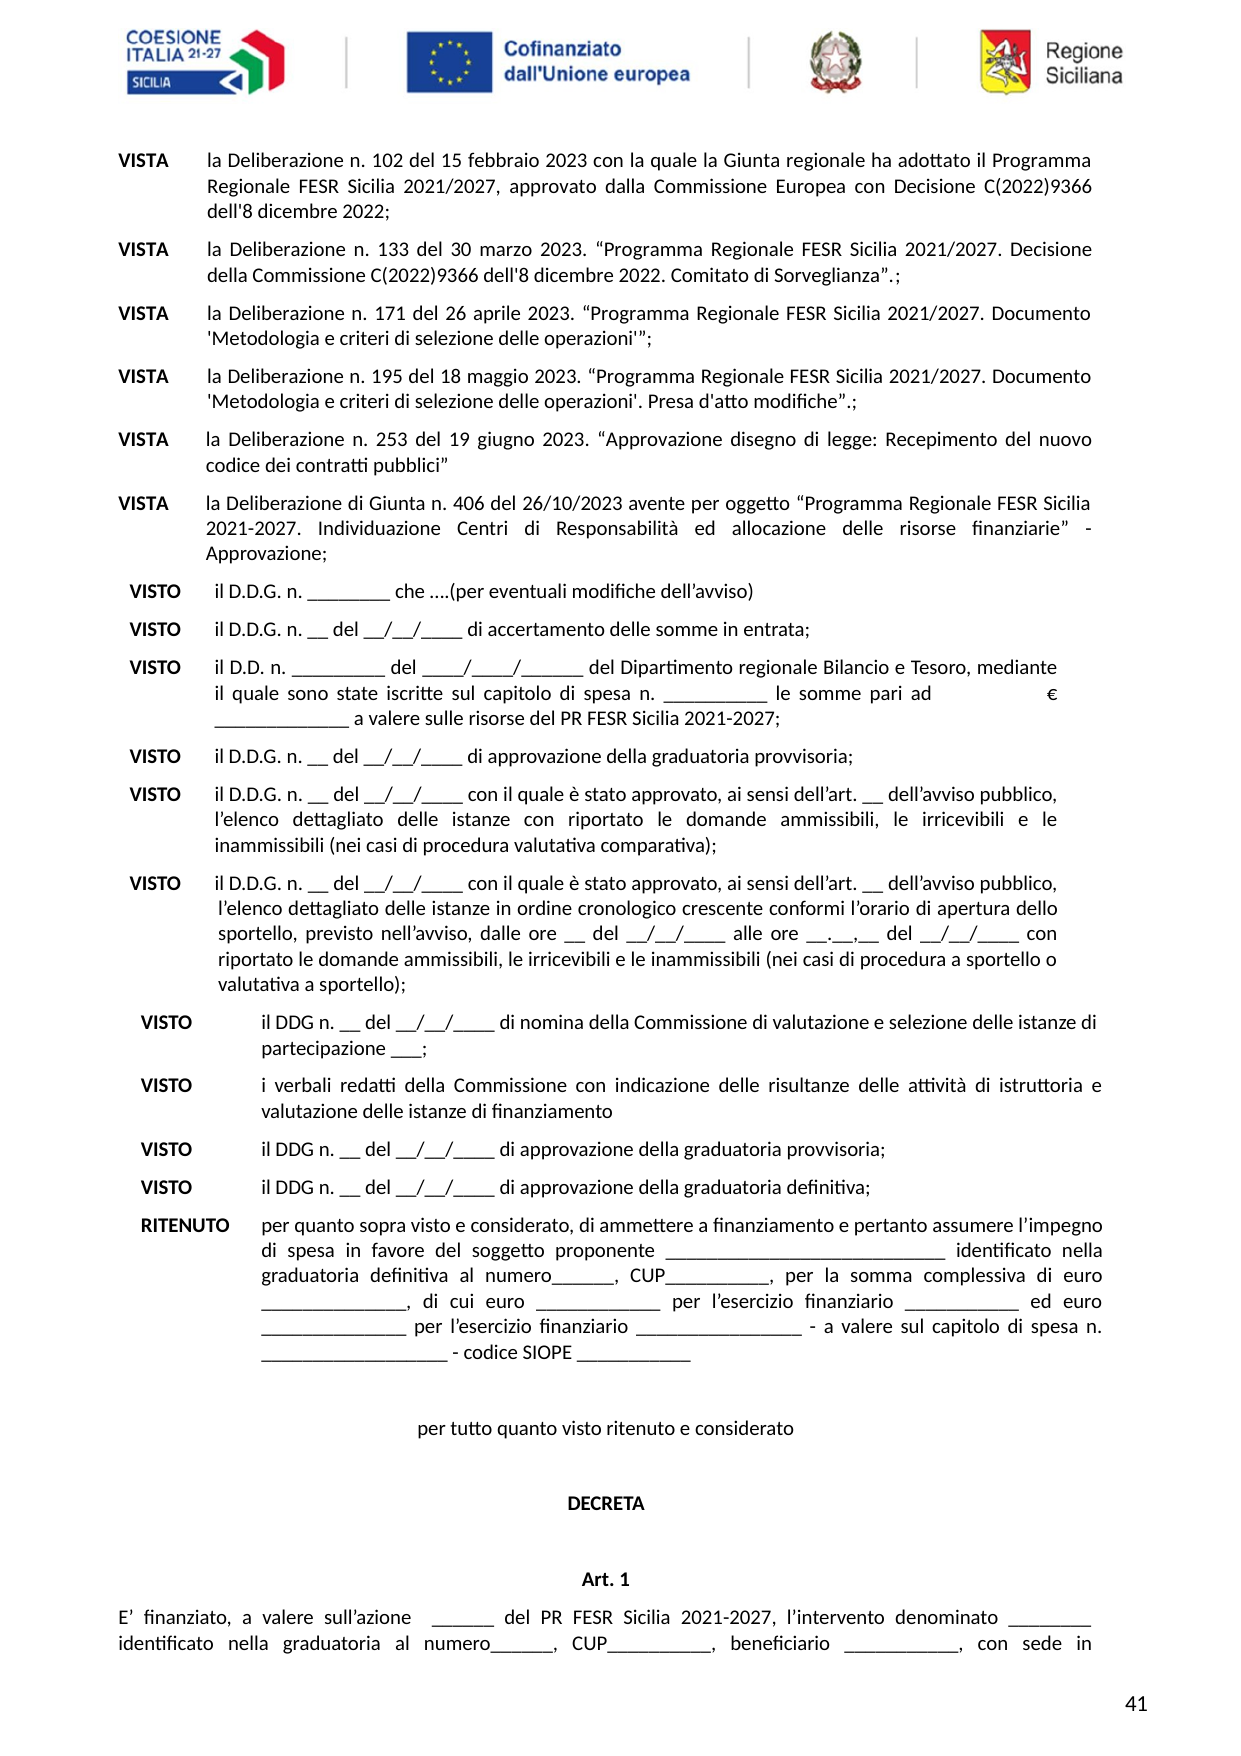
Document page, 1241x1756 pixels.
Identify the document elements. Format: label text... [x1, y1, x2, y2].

table_cell il D.D. n. _________ del ____/____/______ del Dipartimento regionale Bilancio e Tesoro, mediante il quale sono state iscritte sul capitolo di spesa n. __________ le somme pari ad € _____________ a valere sulle risorse del PR FESR Sicilia 2021-2027; [203, 654, 1070, 743]
text Art. 1 [118, 1566, 1093, 1592]
table_cell VISTO [129, 1073, 250, 1136]
table_cell il D.D.G. n. __ del __/__/____ di approvazione della graduatoria provvisoria; [203, 743, 1070, 781]
table_cell RITENUTO [129, 1212, 250, 1377]
text VISTA la Deliberazione n. 102 del 15 febbraio 2023 con la quale la Giunta regionale ha adottato il Programma Regionale FESR Sicilia 2021/2027, approvato dalla Commissione Europea con Decisione C(2022)9366 dell'8 dicembre 2022; [118, 148, 1093, 224]
table_header VISTO [129, 579, 203, 616]
picture [118, 28, 1126, 104]
table_cell per quanto sopra visto e considerato, di ammettere a finanziamento e pertanto assumere l’impegno di spesa in favore del soggetto proponente ___________________________ identificato nella graduatoria definitiva al numero______, CUP__________, per la somma complessiva di euro ______________, di cui euro ____________ per l’esercizio finanziario ___________ ed euro ______________ per l’esercizio finanziario ________________ - a valere sul capitolo di spesa n. __________________ - codice SIOPE ___________ [250, 1212, 1115, 1377]
text VISTA la Deliberazione n. 253 del 19 giugno 2023. “Approvazione disegno di legge: Recepimento del nuovo codice dei contratti pubblici” [118, 426, 1093, 477]
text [118, 1604, 1093, 1655]
table_cell VISTO [129, 1009, 250, 1073]
table_cell il D.D.G. n. __ del __/__/____ di accertamento delle somme in entrata; [203, 616, 1070, 654]
table_cell il DDG n. __ del __/__/____ di approvazione della graduatoria provvisoria; [250, 1136, 1115, 1174]
table_cell il DDG n. __ del __/__/____ di approvazione della graduatoria definitiva; [250, 1174, 1115, 1212]
table_cell il DDG n. __ del __/__/____ di nomina della Commissione di valutazione e selezione delle istanze di partecipazione ___; [250, 1009, 1115, 1073]
table_cell VISTO [129, 616, 203, 654]
table_header il D.D.G. n. ________ che ….(per eventuali modifiche dell’avviso) [203, 579, 1070, 616]
text DECRETA [118, 1491, 1093, 1516]
table_cell VISTO [129, 1174, 250, 1212]
text VISTA la Deliberazione n. 171 del 26 aprile 2023. “Programma Regionale FESR Sicilia 2021/2027. Documento 'Metodologia e criteri di selezione delle operazioni'”; [118, 300, 1093, 351]
table_cell il D.D.G. n. __ del __/__/____ con il quale è stato approvato, ai sensi dell’art. __ dell’avviso pubblico, l’elenco dettagliato delle istanze in ordine cronologico crescente conformi l’orario di apertura dello sportello, previsto nell’avviso, dalle ore __ del __/__/____ alle ore __.__,__ del __/__/____ con riportato le domande ammissibili, le irricevibili e le inammissibili (nei casi di procedura a sportello o valutativa a sportello); [203, 870, 1070, 1009]
text VISTA la Deliberazione n. 195 del 18 maggio 2023. “Programma Regionale FESR Sicilia 2021/2027. Documento 'Metodologia e criteri di selezione delle operazioni'. Presa d'atto modifiche”.; [118, 363, 1093, 414]
table_cell VISTO [129, 781, 203, 870]
table_cell VISTO [129, 1136, 250, 1174]
table_cell VISTO [129, 654, 203, 743]
text VISTA la Deliberazione di Giunta n. 406 del 26/10/2023 avente per oggetto “Programma Regionale FESR Sicilia 2021-2027. Individuazione Centri di Responsabilità ed allocazione delle risorse finanziarie” - Approvazione; [118, 490, 1093, 566]
table_cell il D.D.G. n. __ del __/__/____ con il quale è stato approvato, ai sensi dell’art. __ dell’avviso pubblico, l’elenco dettagliato delle istanze con riportato le domande ammissibili, le irricevibili e le inammissibili (nei casi di procedura valutativa comparativa); [203, 781, 1070, 870]
table_cell VISTO [129, 870, 203, 1009]
table_cell i verbali redatti della Commissione con indicazione delle risultanze delle attività di istruttoria e valutazione delle istanze di finanziamento [250, 1073, 1115, 1136]
text VISTA la Deliberazione n. 133 del 30 marzo 2023. “Programma Regionale FESR Sicilia 2021/2027. Decisione della Commissione C(2022)9366 dell'8 dicembre 2022. Comitato di Sorveglianza”.; [118, 236, 1093, 287]
text per tutto quanto visto ritenuto e considerato [118, 1415, 1093, 1440]
table_cell VISTO [129, 743, 203, 781]
